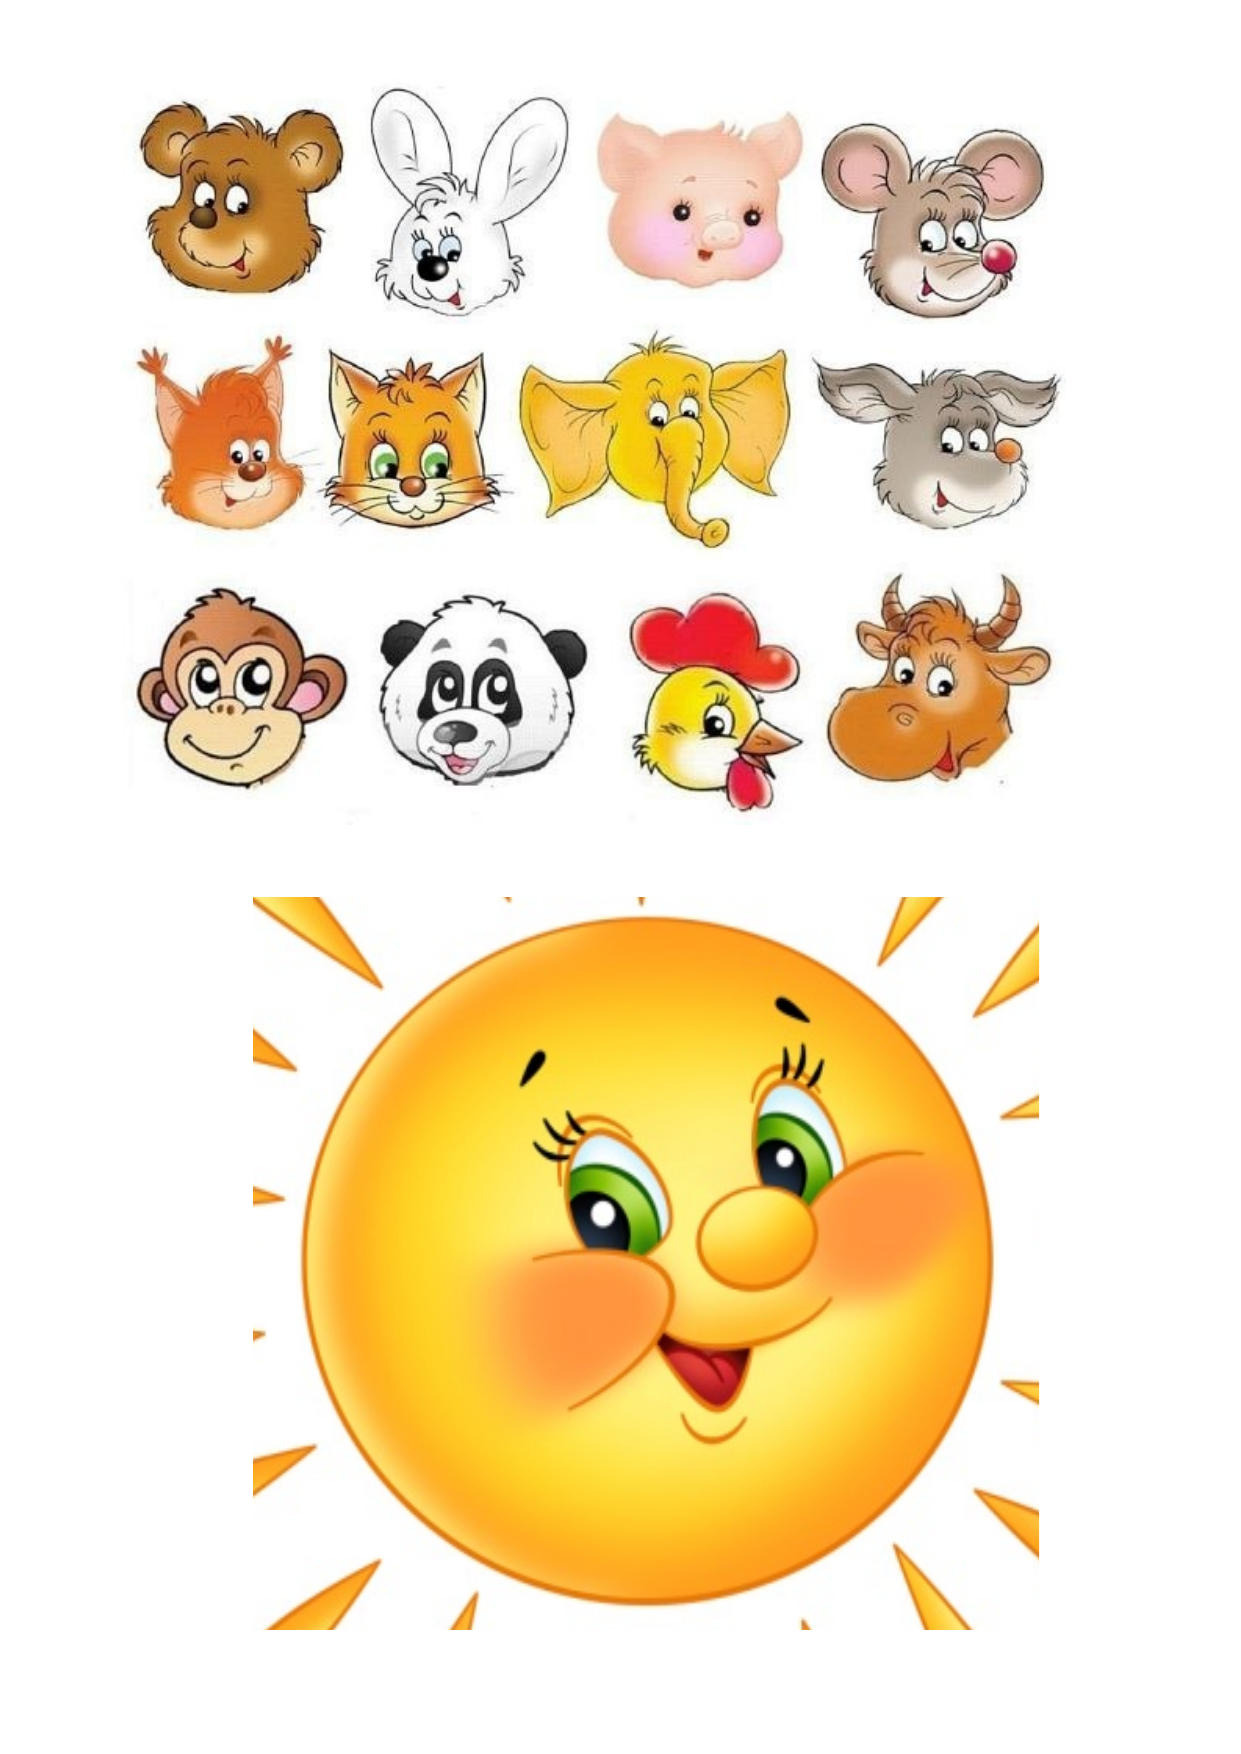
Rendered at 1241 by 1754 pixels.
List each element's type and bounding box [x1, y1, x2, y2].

picture [253, 897, 1040, 1630]
picture [121, 75, 1066, 825]
